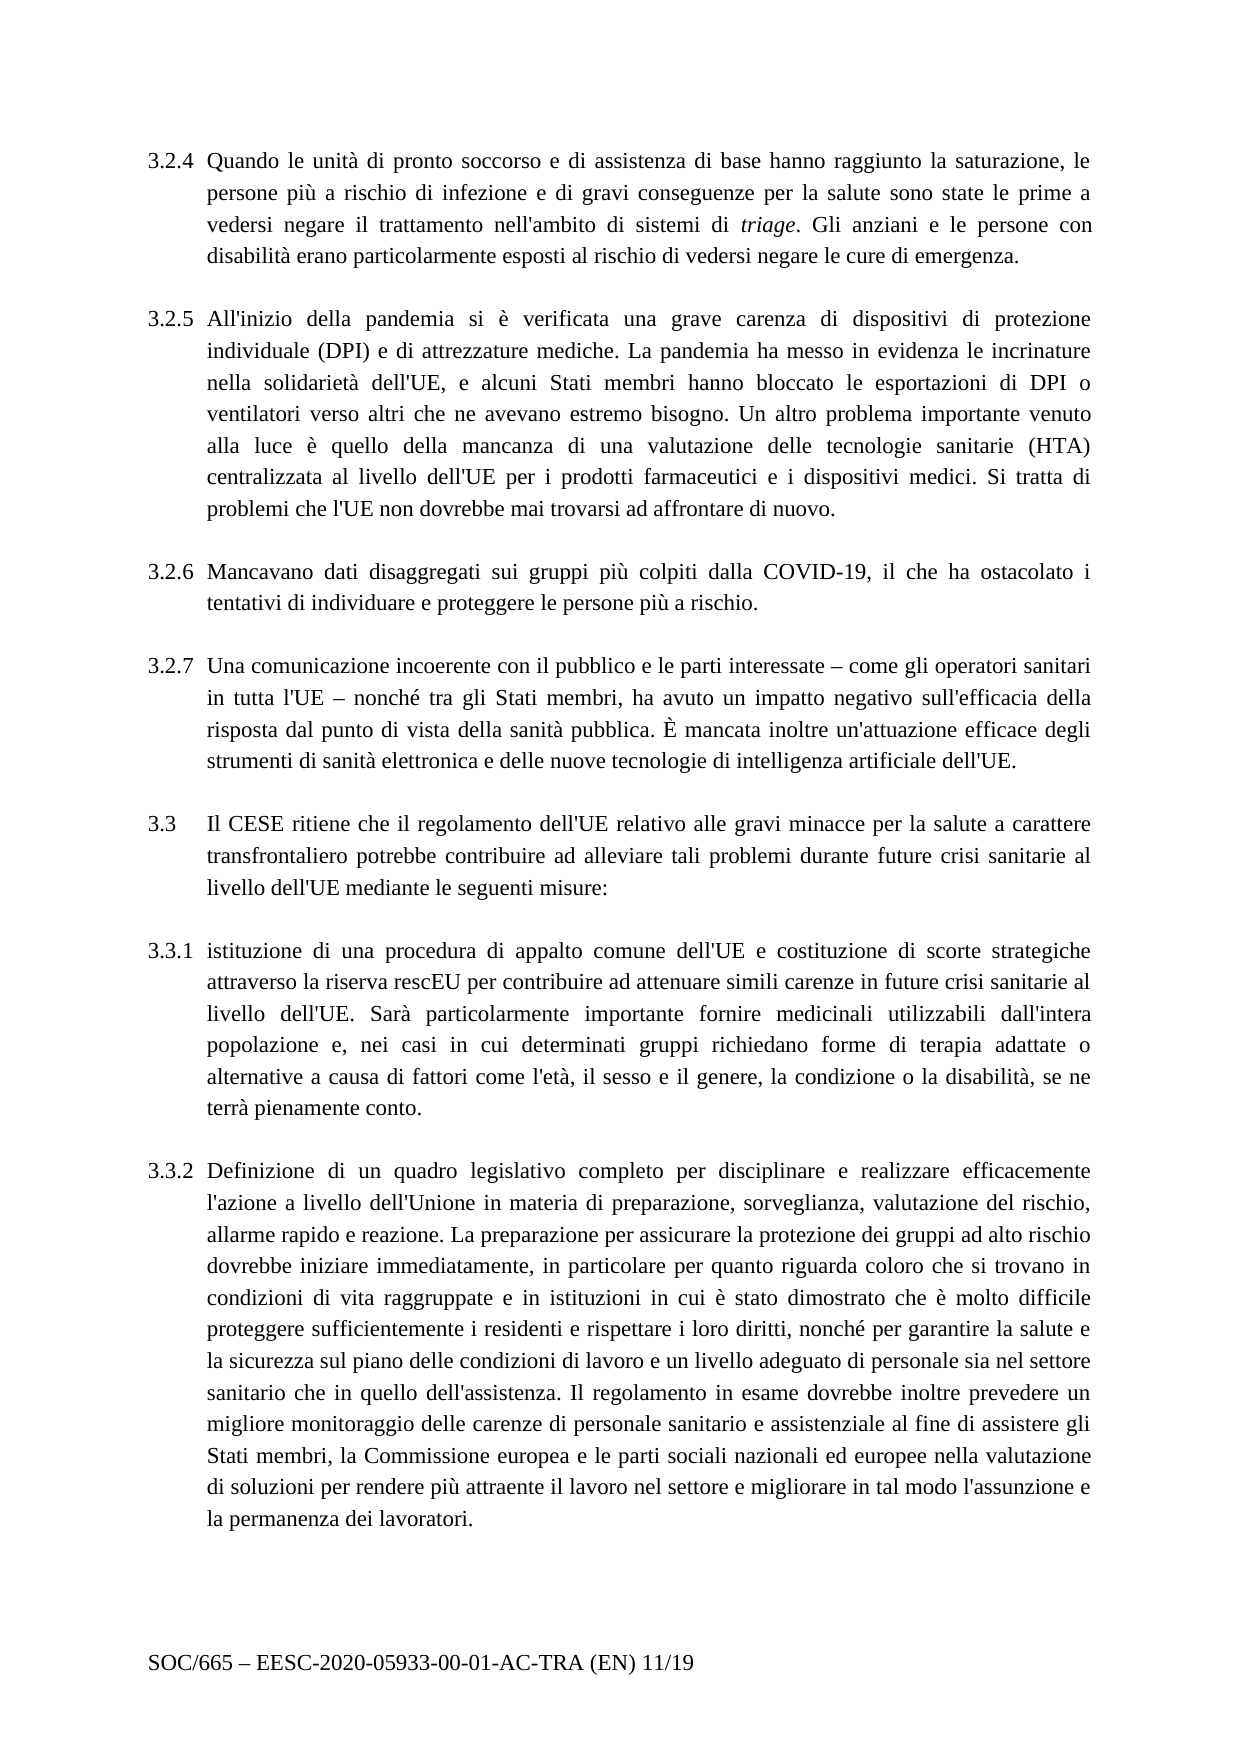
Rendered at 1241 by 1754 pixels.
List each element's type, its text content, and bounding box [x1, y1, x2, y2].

subtitle Quando le unità di pronto soccorso e di assistenza di base hanno raggiunto la saturazione, le persone più a rischio di infezione e di gravi conseguenze per la salute sono state le prime a vedersi negare il trattamento nell'ambito di sistemi di triage. Gli anziani e le persone con disabilità erano particolarmente esposti al rischio di vedersi negare le cure di emergenza. [148, 148, 1093, 269]
subtitle All'inizio della pandemia si è verificata una grave carenza di dispositivi di protezione individuale (DPI) e di attrezzature mediche. La pandemia ha messo in evidenza le incrinature nella solidarietà dell'UE, e alcuni Stati membri hanno bloccato le esportazioni di DPI o ventilatori verso altri che ne avevano estremo bisogno. Un altro problema importante venuto alla luce è quello della mancanza di una valutazione delle tecnologie sanitarie (HTA) centralizzata al livello dell'UE per i prodotti farmaceutici e i dispositivi medici. Si tratta di problemi che l'UE non dovrebbe mai trovarsi ad affrontare di nuovo. [148, 305, 1093, 521]
subtitle Definizione di un quadro legislativo completo per disciplinare e realizzare efficacemente l'azione a livello dell'Unione in materia di preparazione, sorveglianza, valutazione del rischio, allarme rapido e reazione. La preparazione per assicurare la protezione dei gruppi ad alto rischio dovrebbe iniziare immediatamente, in particolare per quanto riguarda coloro che si trovano in condizioni di vita raggruppate e in istituzioni in cui è stato dimostrato che è molto difficile proteggere sufficientemente i residenti e rispettare i loro diritti, nonché per garantire la salute e la sicurezza sul piano delle condizioni di lavoro e un livello adeguato di personale sia nel settore sanitario che in quello dell'assistenza. Il regolamento in esame dovrebbe inoltre prevedere un migliore monitoraggio delle carenze di personale sanitario e assistenziale al fine di assistere gli Stati membri, la Commissione europea e le parti sociali nazionali ed europee nella valutazione di soluzioni per rendere più attraente il lavoro nel settore e migliorare in tal modo l'assunzione e la permanenza dei lavoratori. [148, 1158, 1093, 1531]
subtitle Mancavano dati disaggregati sui gruppi più colpiti dalla COVID-19, il che ha ostacolato i tentativi di individuare e proteggere le persone più a rischio. [148, 558, 1093, 616]
subtitle Una comunicazione incoerente con il pubblico e le parti interessate – come gli operatori sanitari in tutta l'UE – nonché tra gli Stati membri, ha avuto un impatto negativo sull'efficacia della risposta dal punto di vista della sanità pubblica. È mancata inoltre un'attuazione efficace degli strumenti di sanità elettronica e delle nuove tecnologie di intelligenza artificiale dell'UE. [148, 653, 1093, 774]
subtitle Il CESE ritiene che il regolamento dell'UE relativo alle gravi minacce per la salute a carattere transfrontaliero potrebbe contribuire ad alleviare tali problemi durante future crisi sanitarie al livello dell'UE mediante le seguenti misure: [148, 810, 1093, 900]
subtitle istituzione di una procedura di appalto comune dell'UE e costituzione di scorte strategiche attraverso la riserva rescEU per contribuire ad attenuare simili carenze in future crisi sanitarie al livello dell'UE. Sarà particolarmente importante fornire medicinali utilizzabili dall'intera popolazione e, nei casi in cui determinati gruppi richiedano forme di terapia adattate o alternative a causa di fattori come l'età, il sesso e il genere, la condizione o la disabilità, se ne terrà pienamente conto. [148, 937, 1093, 1121]
